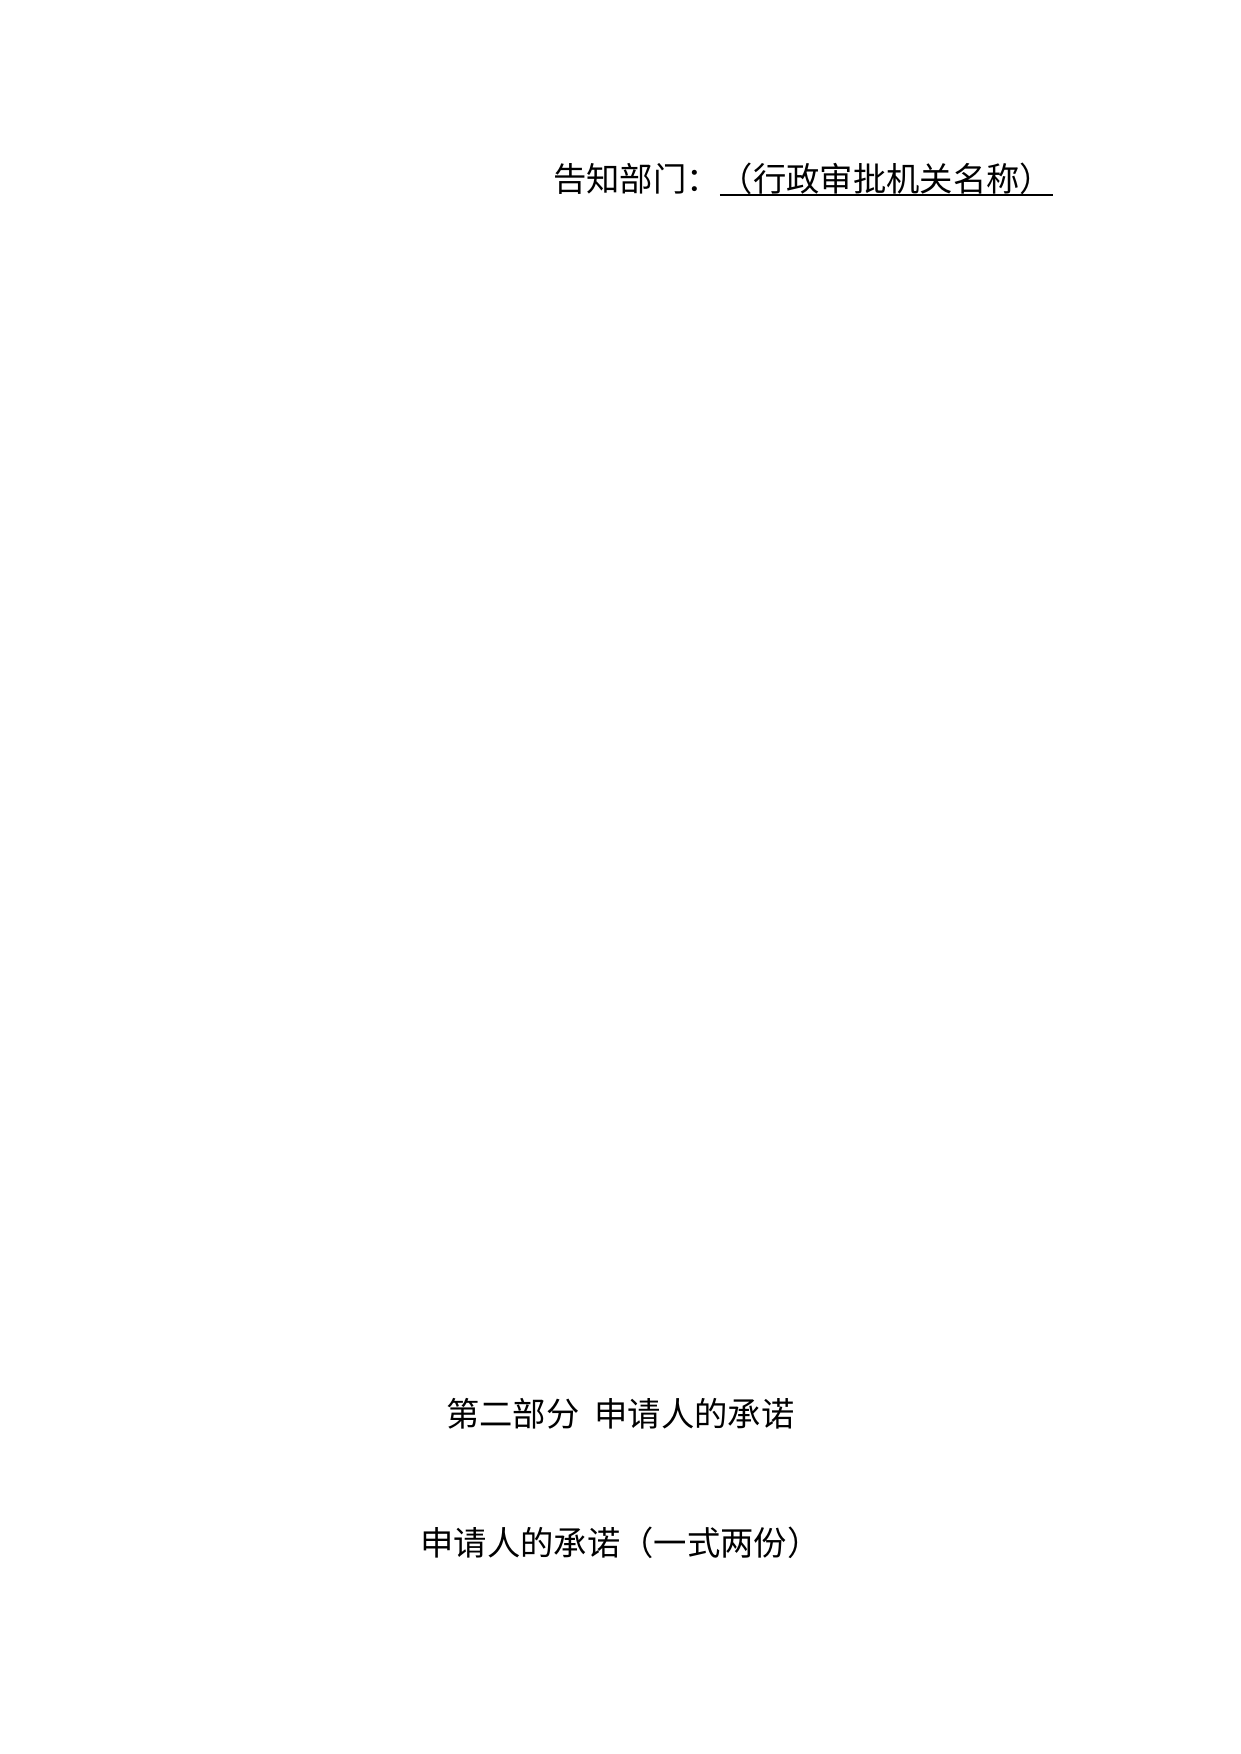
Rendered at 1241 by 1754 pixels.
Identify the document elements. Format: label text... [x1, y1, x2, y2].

text 第二部分 申请人的承诺 [187, 1379, 1053, 1444]
text 告知部门：（行政审批机关名称） [187, 144, 1053, 209]
text 申请人的承诺（一式两份） [187, 1509, 1053, 1567]
